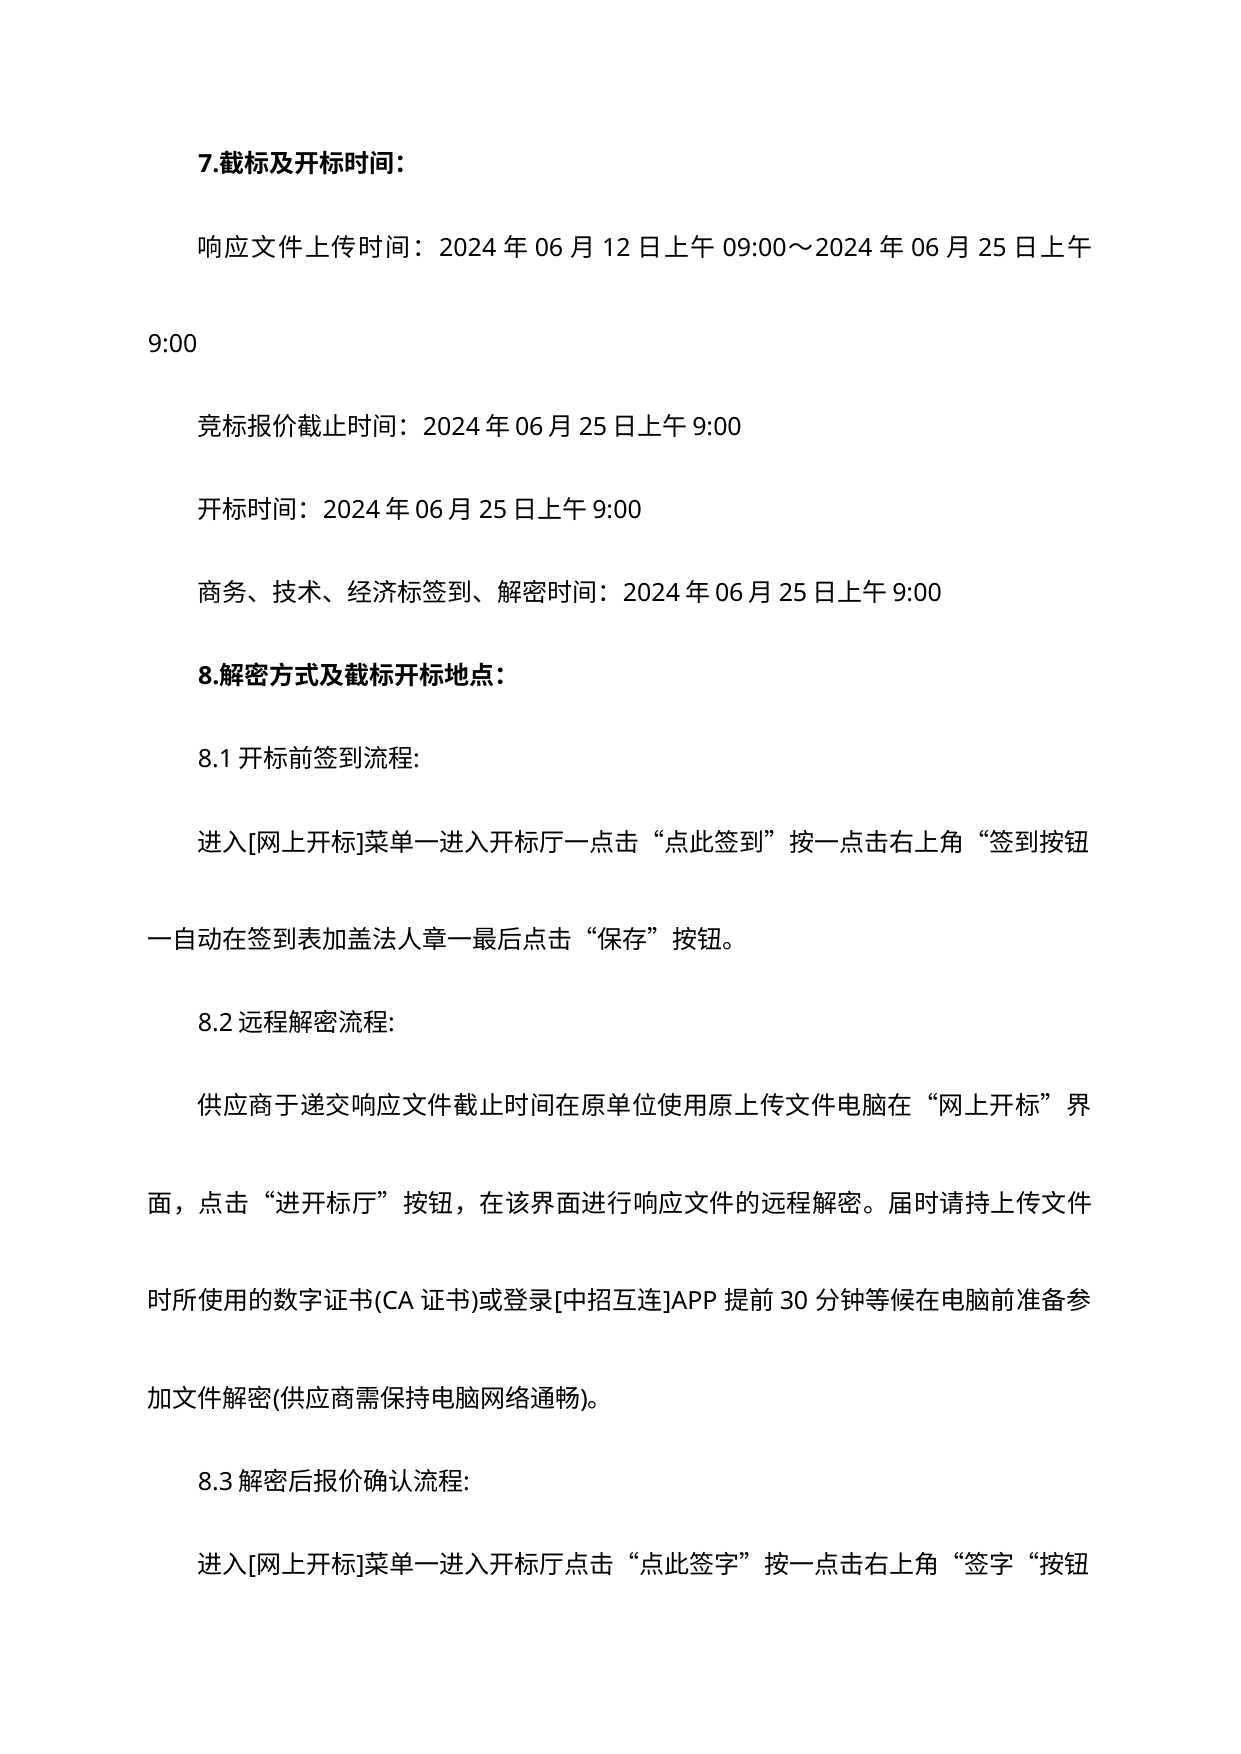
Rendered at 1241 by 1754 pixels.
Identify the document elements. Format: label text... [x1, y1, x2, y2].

text 进入[网上开标]菜单一进入开标厅一点击“点此签到”按一点击右上角“签到按钮一自动在签到表加盖法人章一最后点击“保存”按钮。 [148, 808, 1093, 970]
text 8.1开标前签到流程: [148, 724, 1093, 789]
text 竞标报价截止时间：2024年06月25日上午9:00 [148, 392, 1093, 457]
text 8.2远程解密流程: [148, 988, 1093, 1053]
text 8.3解密后报价确认流程: [148, 1447, 1093, 1512]
text 响应文件上传时间：2024年06月12日上午09:00～2024年06月25日上午9:00 [148, 213, 1093, 375]
text 商务、技术、经济标签到、解密时间：2024年06月25日上午9:00 [148, 558, 1093, 623]
text 7.截标及开标时间： [148, 129, 1093, 194]
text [148, 1530, 1093, 1595]
text 开标时间：2024年06月25日上午9:00 [148, 475, 1093, 540]
text 供应商于递交响应文件截止时间在原单位使用原上传文件电脑在“网上开标”界面，点击“进开标厅”按钮，在该界面进行响应文件的远程解密。届时请持上传文件时所使用的数字证书(CA 证书)或登录[中招互连]APP 提前30 分钟等候在电脑前准备参加文件解密(供应商需保持电脑网络通畅)。 [148, 1071, 1093, 1429]
text 8.解密方式及截标开标地点： [148, 641, 1093, 706]
